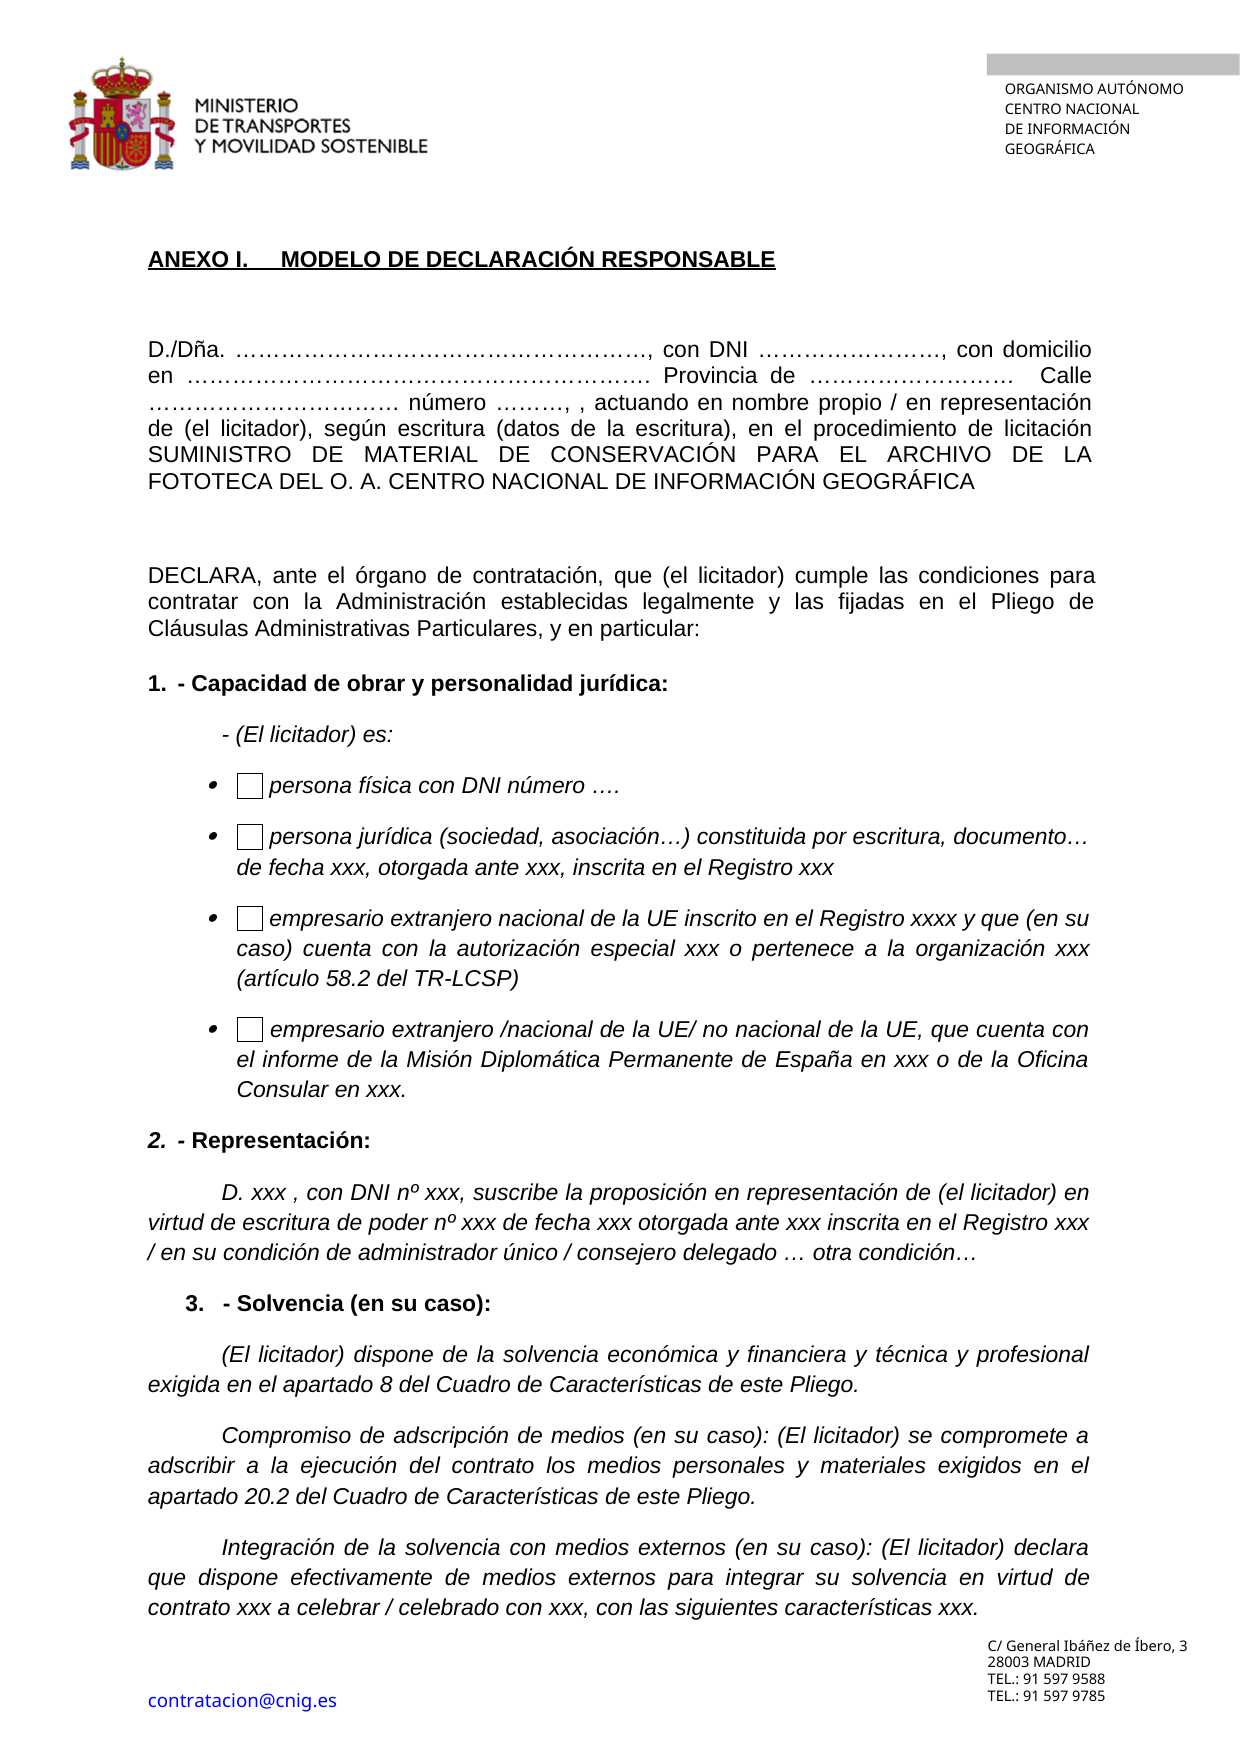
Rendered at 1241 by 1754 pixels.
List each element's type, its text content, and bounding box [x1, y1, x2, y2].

list empresario extranjero nacional de la UE inscrito en el Registro xxxx y que (en su caso) cuenta con la autorización especial xxx o pertenece a la organización xxx (artículo 58.2 del TR-LCSP) [207, 904, 1092, 991]
list - Capacidad de obrar y personalidad jurídica: [148, 670, 1092, 697]
picture [59, 53, 449, 180]
list - Representación: [148, 1127, 1092, 1154]
text - (El licitador) es: [148, 721, 1092, 748]
list - Solvencia (en su caso): [185, 1290, 1092, 1316]
text Integración de la solvencia con medios externos (en su caso): (El licitador) declara que dispone efectivamente de medios externos para integrar su solvencia en virtud de contrato xxx a celebrar / celebrado con xxx, con las siguientes características xxx. [148, 1534, 1092, 1621]
list persona física con DNI número …. [207, 772, 1092, 799]
text D./Dña. ………………………………………………, con DNI ……………………, con domicilio en ……………………………………………………. Provincia de ……………………… Calle …………………………… número ………, , actuando en nombre propio / en representación de (el licitador), según escritura (datos de la escritura), en el procedimiento de licitación SUMINISTRO DE MATERIAL DE CONSERVACIÓN PARA EL ARCHIVO DE LA FOTOTECA DEL O. A. CENTRO NACIONAL DE INFORMACIÓN GEOGRÁFICA [148, 336, 1092, 494]
text Compromiso de adscripción de medios (en su caso): (El licitador) se compromete a adscribir a la ejecución del contrato los medios personales y materiales exigidos en el apartado 20.2 del Cuadro de Características de este Pliego. [148, 1422, 1092, 1509]
text D. xxx , con DNI nº xxx, suscribe la proposición en representación de (el licitador) en virtud de escritura de poder nº xxx de fecha xxx otorgada ante xxx inscrita en el Registro xxx / en su condición de administrador único / consejero delegado … otra condición… [148, 1178, 1092, 1265]
text DECLARA, ante el órgano de contratación, que (el licitador) cumple las condiciones para contratar con la Administración establecidas legalmente y las fijadas en el Pliego de Cláusulas Administrativas Particulares, y en particular: [148, 562, 1096, 641]
text MODELO DE DECLARACIÓN RESPONSABLE [148, 246, 1092, 272]
text (El licitador) dispone de la solvencia económica y financiera y técnica y profesional exigida en el apartado 8 del Cuadro de Características de este Pliego. [148, 1341, 1092, 1398]
list empresario extranjero /nacional de la UE/ no nacional de la UE, que cuenta con el informe de la Misión Diplomática Permanente de España en xxx o de la Oficina Consular en xxx. [207, 1016, 1092, 1103]
list persona jurídica (sociedad, asociación…) constituida por escritura, documento… de fecha xxx, otorgada ante xxx, inscrita en el Registro xxx [207, 823, 1092, 880]
